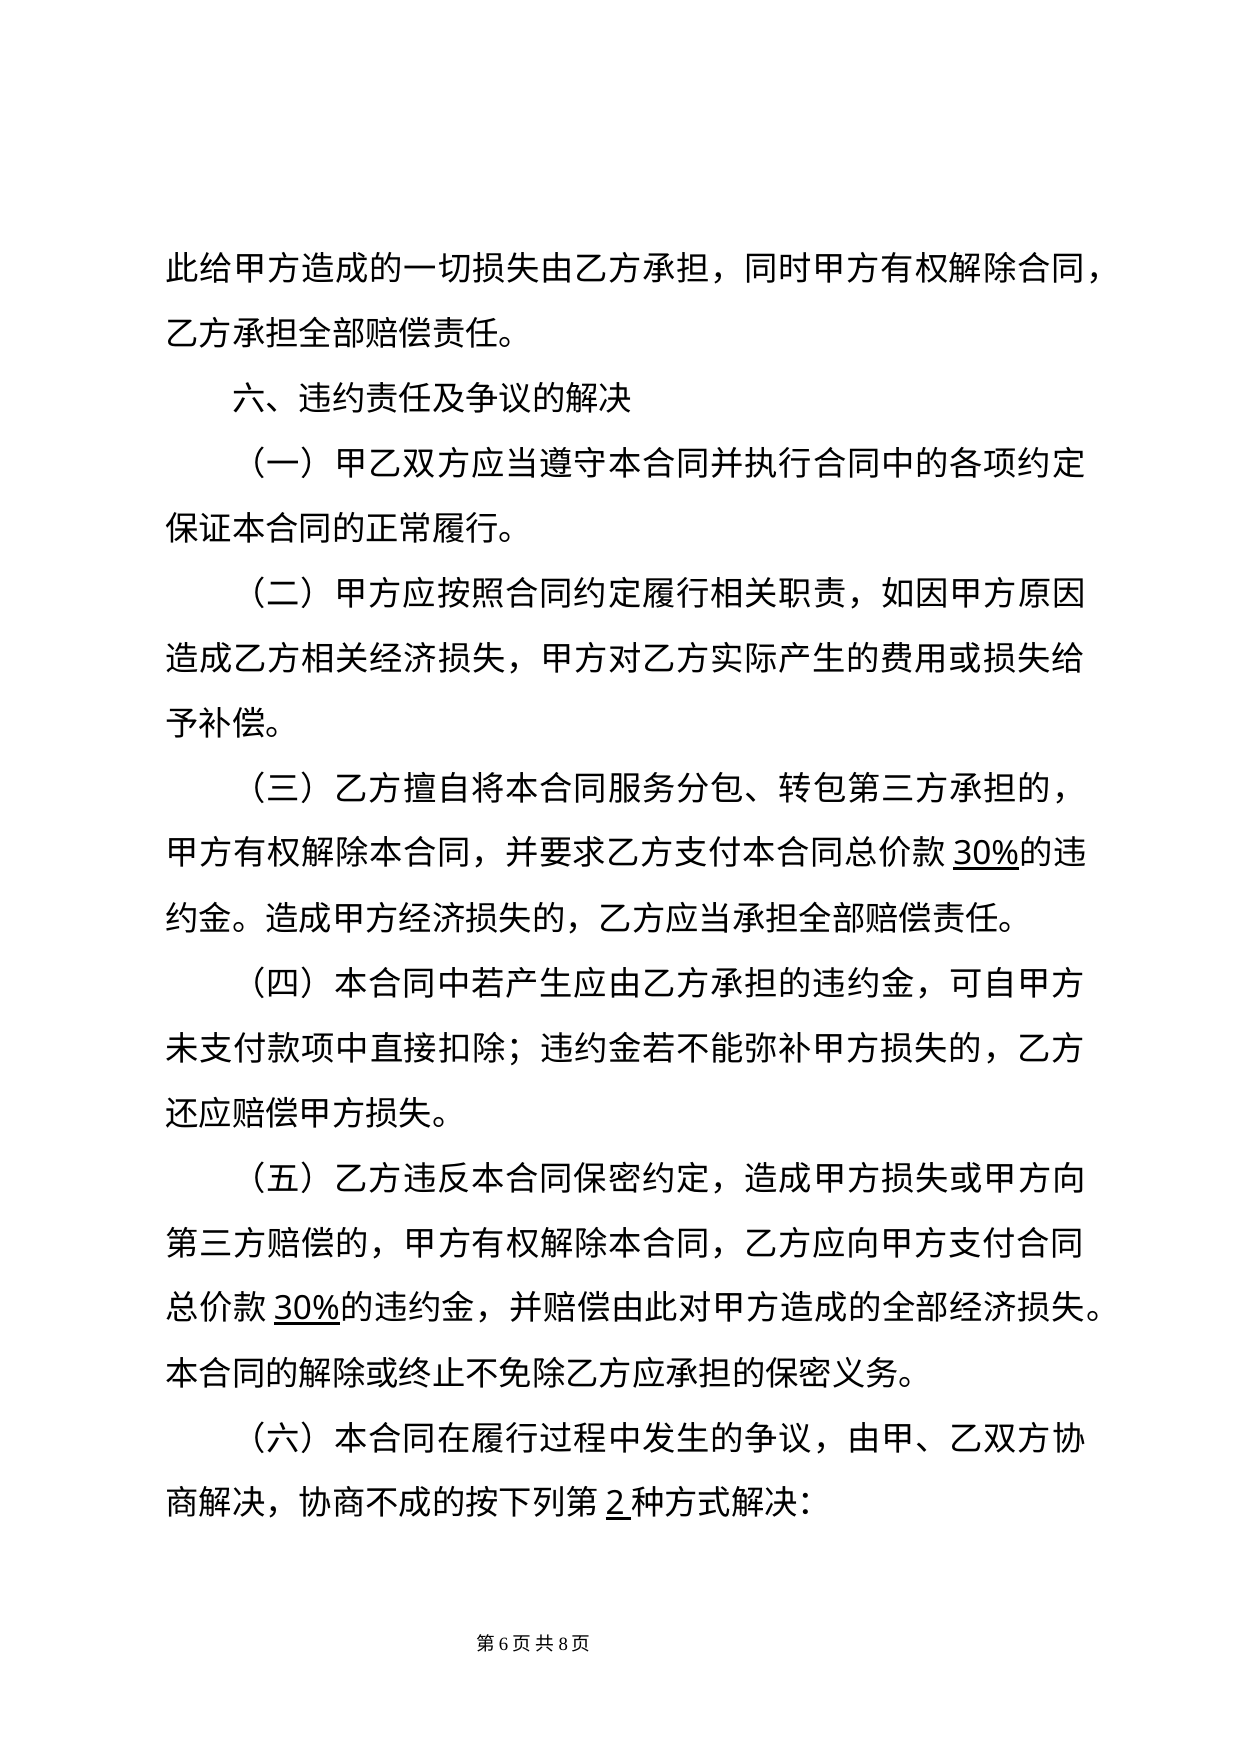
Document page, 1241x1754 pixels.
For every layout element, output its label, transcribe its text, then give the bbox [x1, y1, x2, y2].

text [165, 233, 1087, 363]
text （六）本合同在履行过程中发生的争议，由甲、乙双方协商解决，协商不成的按下列第2种方式解决： [165, 1403, 1087, 1533]
text （一）甲乙双方应当遵守本合同并执行合同中的各项约定，保证本合同的正常履行。 [165, 428, 1087, 558]
text （四）本合同中若产生应由乙方承担的违约金，可自甲方未支付款项中直接扣除；违约金若不能弥补甲方损失的，乙方还应赔偿甲方损失。 [165, 948, 1087, 1143]
text 六、违约责任及争议的解决 [165, 363, 1087, 428]
text （五）乙方违反本合同保密约定，造成甲方损失或甲方向第三方赔偿的，甲方有权解除本合同，乙方应向甲方支付合同总价款30%的违约金，并赔偿由此对甲方造成的全部经济损失。本合同的解除或终止不免除乙方应承担的保密义务。 [165, 1143, 1087, 1403]
text （二）甲方应按照合同约定履行相关职责，如因甲方原因造成乙方相关经济损失，甲方对乙方实际产生的费用或损失给予补偿。 [165, 558, 1087, 753]
text （三）乙方擅自将本合同服务分包、转包第三方承担的，甲方有权解除本合同，并要求乙方支付本合同总价款30%的违约金。造成甲方经济损失的，乙方应当承担全部赔偿责任。 [165, 753, 1087, 948]
